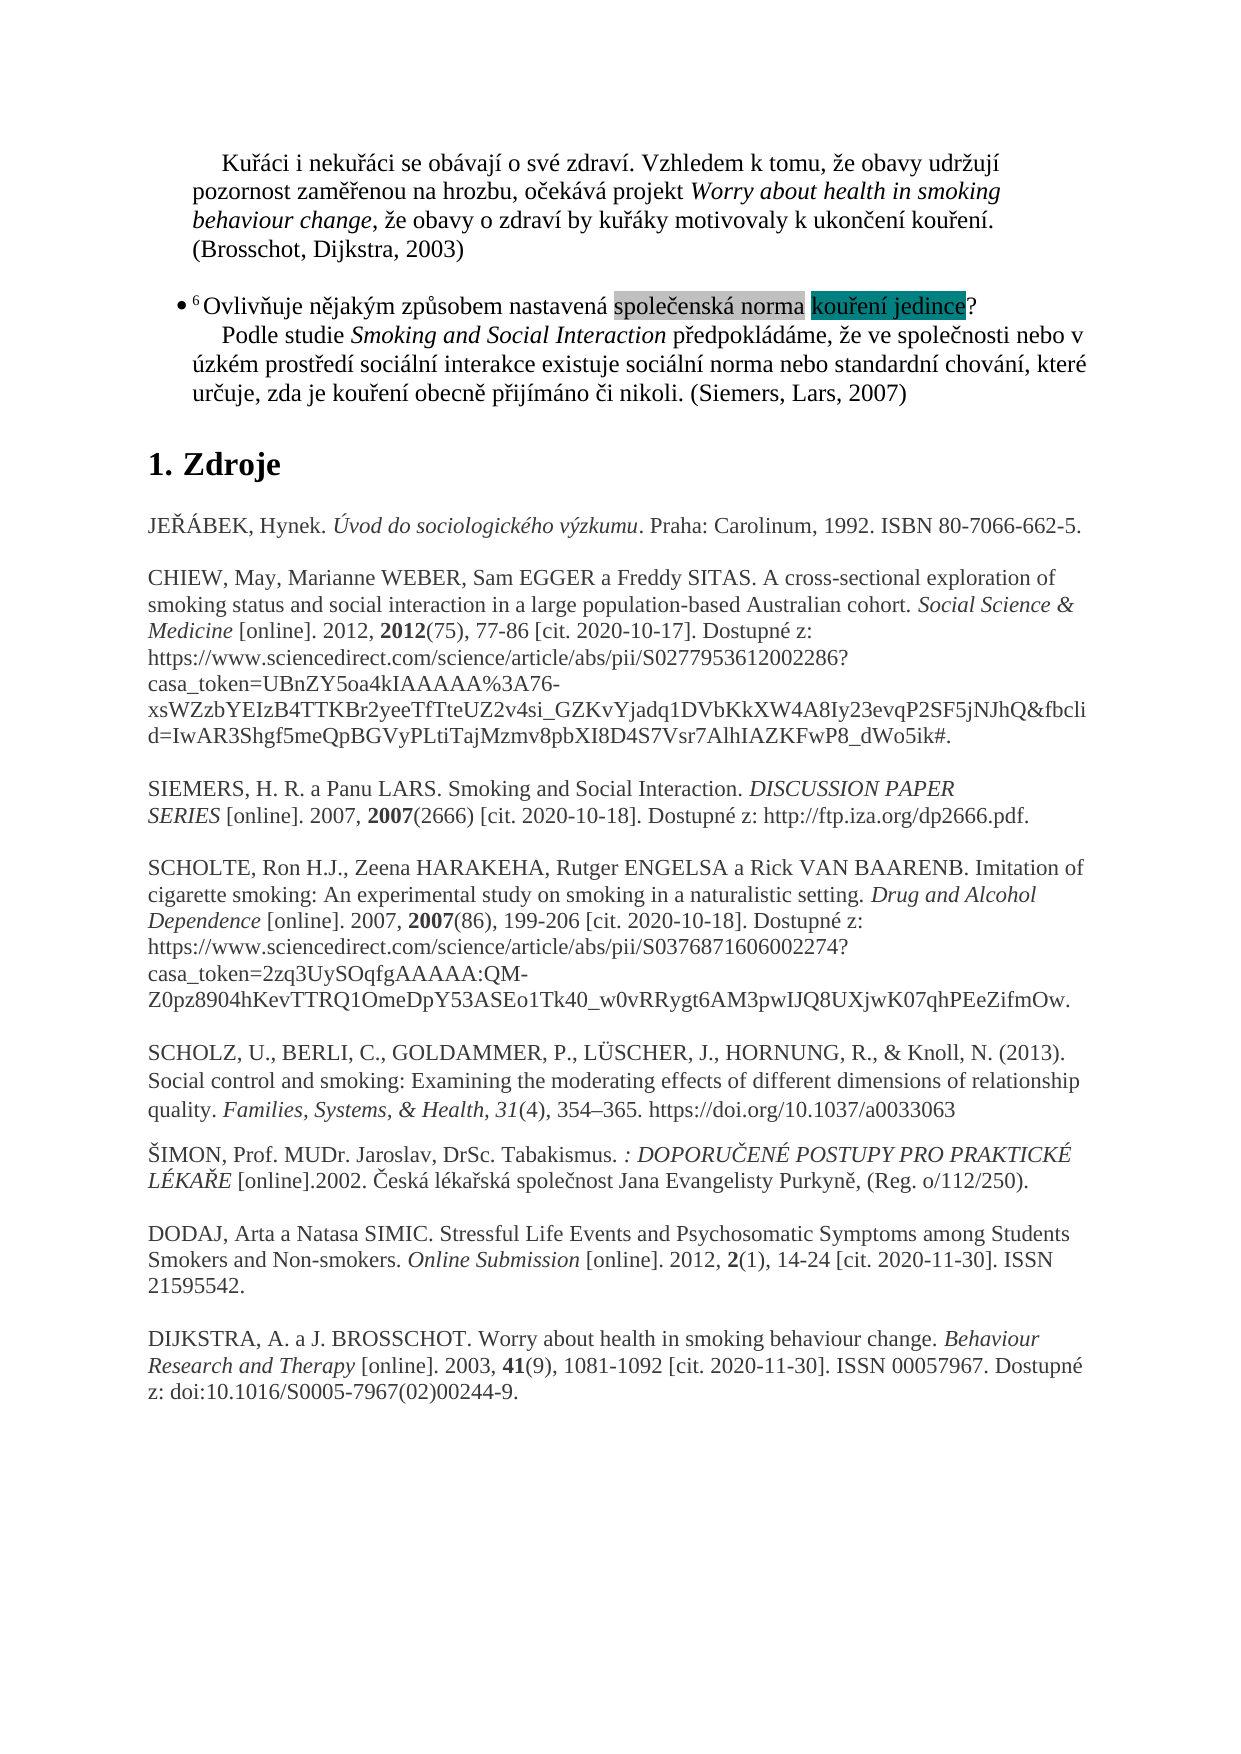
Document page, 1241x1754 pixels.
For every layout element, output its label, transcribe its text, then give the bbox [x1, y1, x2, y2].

text SCHOLTE, Ron H.J., Zeena HARAKEHA, Rutger ENGELSA a Rick VAN BAARENB. Imitation of cigarette smoking: An experimental study on smoking in a naturalistic setting. Drug and Alcohol Dependence [online]. 2007, 2007(86), 199-206 [cit. 2020-10-18]. Dostupné z: https://www.sciencedirect.com/science/article/abs/pii/S0376871606002274?casa_token=2zq3UySOqfgAAAAA:QM-Z0pz8904hKevTTRQ1OmeDpY53ASEo1Tk40_w0vRRygt6AM3pwIJQ8UXjwK07qhPEeZifmOw. [148, 854, 1093, 1012]
text DIJKSTRA, A. a J. BROSSCHOT. Worry about health in smoking behaviour change. Behaviour Research and Therapy [online]. 2003, 41(9), 1081-1092 [cit. 2020-11-30]. ISSN 00057967. Dostupné z: doi:10.1016/S0005-7967(02)00244-9. [148, 1325, 1093, 1404]
text Podle studie Smoking and Social Interaction předpokládáme, že ve společnosti nebo v úzkém prostředí sociální interakce existuje sociální norma nebo standardní chování, které určuje, zda je kouření obecně přijímáno či nikoli. (Siemers, Lars, 2007) [177, 320, 1093, 406]
text SCHOLZ, U., BERLI, C., GOLDAMMER, P., LÜSCHER, J., HORNUNG, R., & Knoll, N. (2013). Social control and smoking: Examining the moderating effects of different dimensions of relationship quality. Families, Systems, & Health, 31(4), 354–365. https://doi.org/10.1037/a0033063 [148, 1039, 1093, 1122]
text CHIEW, May, Marianne WEBER, Sam EGGER a Freddy SITAS. A cross-sectional exploration of smoking status and social interaction in a large population-based Australian cohort. Social Science & Medicine [online]. 2012, 2012(75), 77-86 [cit. 2020-10-17]. Dostupné z: https://www.sciencedirect.com/science/article/abs/pii/S0277953612002286?casa_token=UBnZY5oa4kIAAAAA%3A76-xsWZzbYEIzB4TTKBr2yeeTfTteUZ2v4si_GZKvYjadq1DVbKkXW4A8Iy23evqP2SF5jNJhQ&fbclid=IwAR3Shgf5meQpBGVyPLtiTajMzmv8pbXI8D4S7Vsr7AlhIAZKFwP8_dWo5ik#. [148, 564, 1093, 749]
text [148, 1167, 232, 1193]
list 6 Ovlivňuje nějakým způsobem nastavená společenská norma kouření jedince? [177, 291, 614, 320]
text SIEMERS, H. R. a Panu LARS. Smoking and Social Interaction. DISCUSSION PAPER SERIES [online]. 2007, 2007(2666) [cit. 2020-10-18]. Dostupné z: http://ftp.iza.org/dp2666.pdf. [148, 775, 1093, 828]
text JEŘÁBEK, Hynek. Úvod do sociologického výzkumu. Praha: Carolinum, 1992. ISBN 80-7066-662-5. [148, 512, 1093, 538]
subtitle Zdroje [148, 445, 1093, 483]
text Kuřáci i nekuřáci se obávají o své zdraví. Vzhledem k tomu, že obavy udržují pozornost zaměřenou na hrozbu, očekává projekt Worry about health in smoking behaviour change, že obavy o zdraví by kuřáky motivovaly k ukončení kouření. (Brosschot, Dijkstra, 2003) [192, 148, 1093, 263]
text DODAJ, Arta a Natasa SIMIC. Stressful Life Events and Psychosomatic Symptoms among Students Smokers and Non-smokers. Online Submission [online]. 2012, 2(1), 14-24 [cit. 2020-11-30]. ISSN 21595542. [148, 1220, 1093, 1299]
text ŠIMON, Prof. MUDr. Jaroslav, DrSc. Tabakismus. : DOPORUČENÉ POSTUPY PRO PRAKTICKÉ LÉKAŘE [online].2002. Česká lékařská společnost Jana Evangelisty Purkyně, (Reg. o/112/250). [624, 1141, 1093, 1193]
